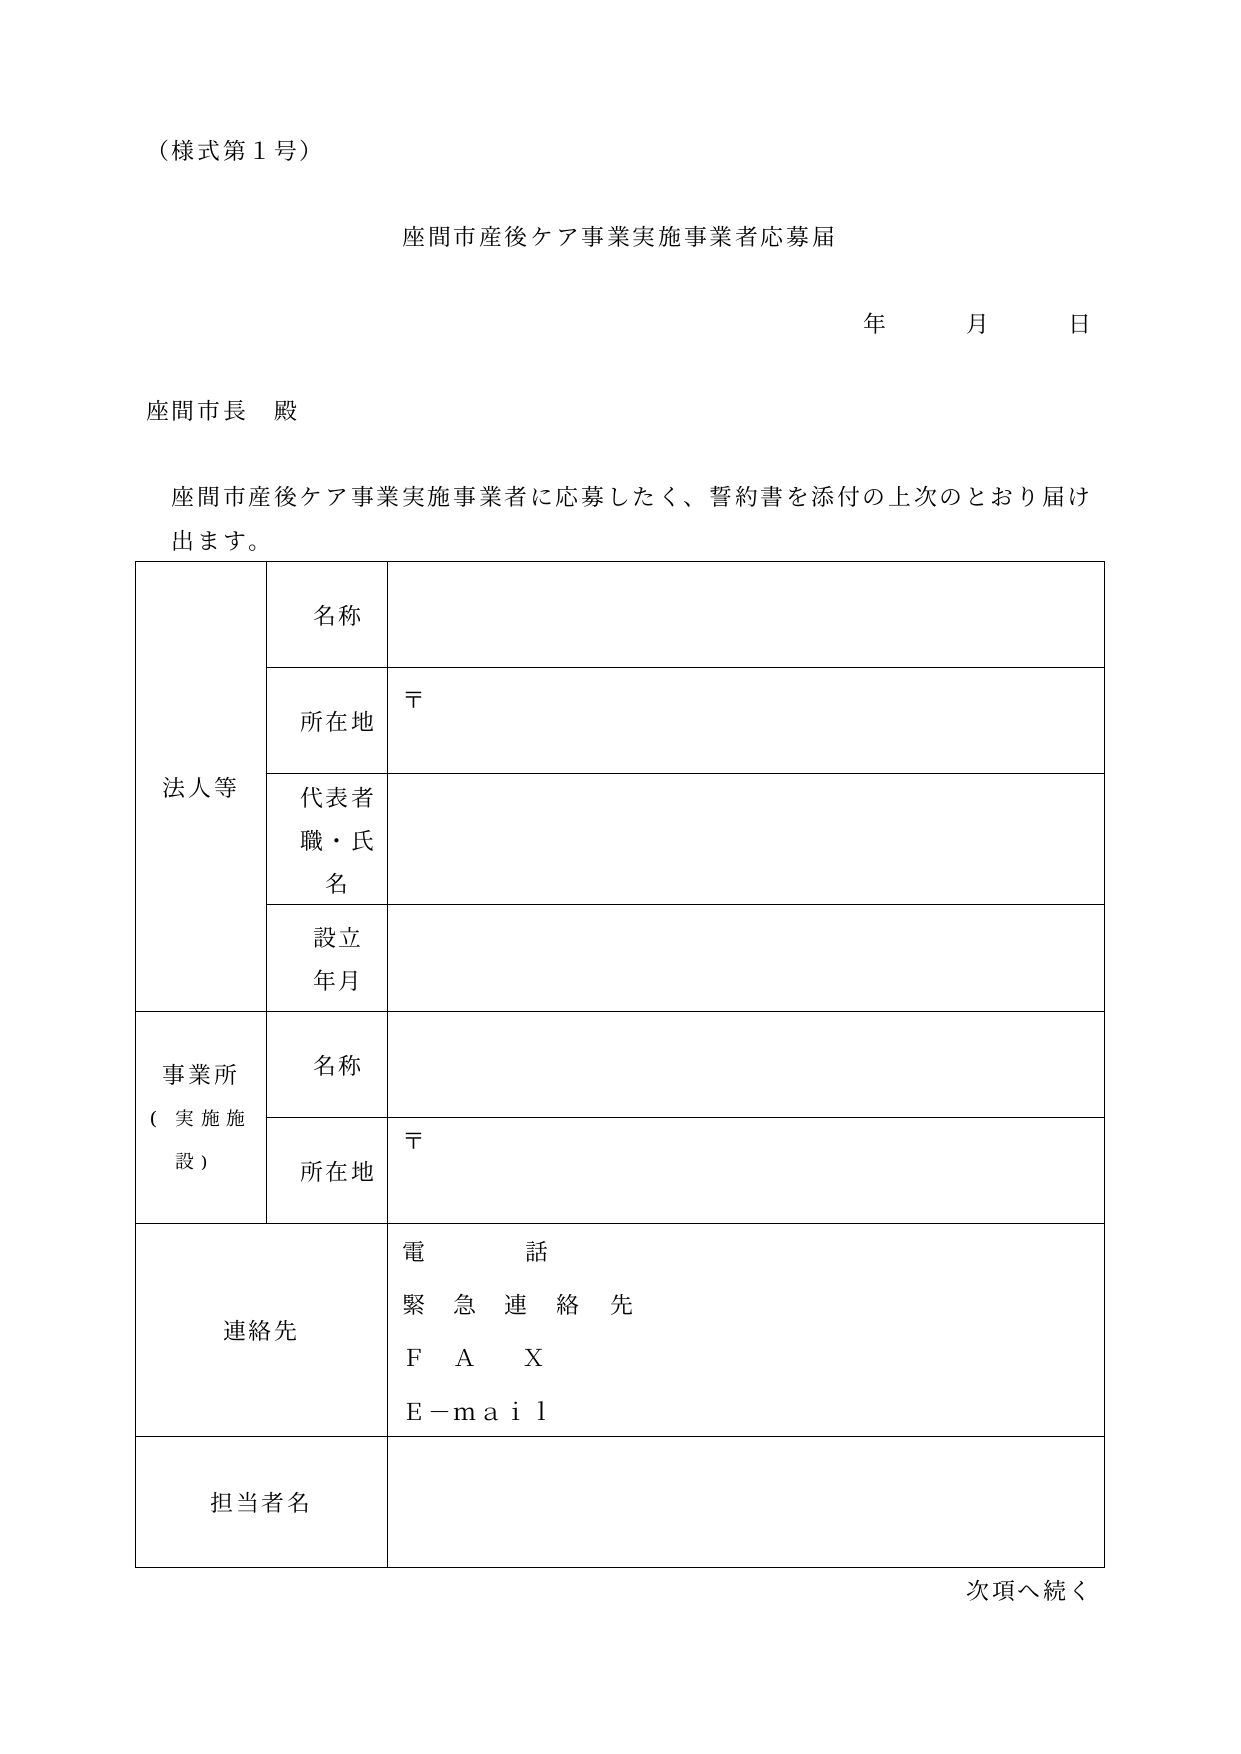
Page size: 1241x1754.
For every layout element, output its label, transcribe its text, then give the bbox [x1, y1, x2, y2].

table_cell Ｅ－ｍａｉｌ [388, 1383, 1104, 1436]
text 座間市長 殿 [146, 387, 1094, 431]
table_cell 名称 [267, 1012, 387, 1117]
text 座間市産後ケア事業実施事業者に応募したく、誓約書を添付の上次のとおり届け出ます。 [146, 474, 1094, 561]
table_cell ＦＡＸ [388, 1329, 1104, 1382]
table_cell 所在地 [267, 1118, 387, 1223]
table_cell 設立 年月 [267, 905, 387, 1011]
table_cell [388, 905, 1104, 1011]
table_cell 連絡先 [136, 1224, 387, 1436]
table_cell 所在地 [267, 668, 387, 773]
text 座間市産後ケア事業実施事業者応募届 [146, 214, 1094, 301]
table_cell 緊急連絡先 [388, 1276, 1104, 1329]
table_cell 代表者 職・氏名 [267, 774, 387, 904]
table_cell [388, 1437, 1104, 1567]
table_header 法人等 [136, 562, 266, 1011]
text 年 月 日 [146, 301, 1094, 344]
table_cell 電話 [388, 1224, 1104, 1276]
table_cell [388, 774, 1104, 904]
table_cell [388, 1012, 1104, 1117]
table_cell 〒 [388, 668, 1104, 773]
text （様式第１号） [146, 127, 1094, 171]
table_cell 事業所 (実施施設) [136, 1012, 266, 1223]
text 次項へ続く [146, 1568, 1094, 1611]
table_cell 〒 [388, 1118, 1104, 1223]
table_header [388, 562, 1104, 667]
table_header 名称 [267, 562, 387, 667]
table_cell 担当者名 [136, 1437, 387, 1567]
